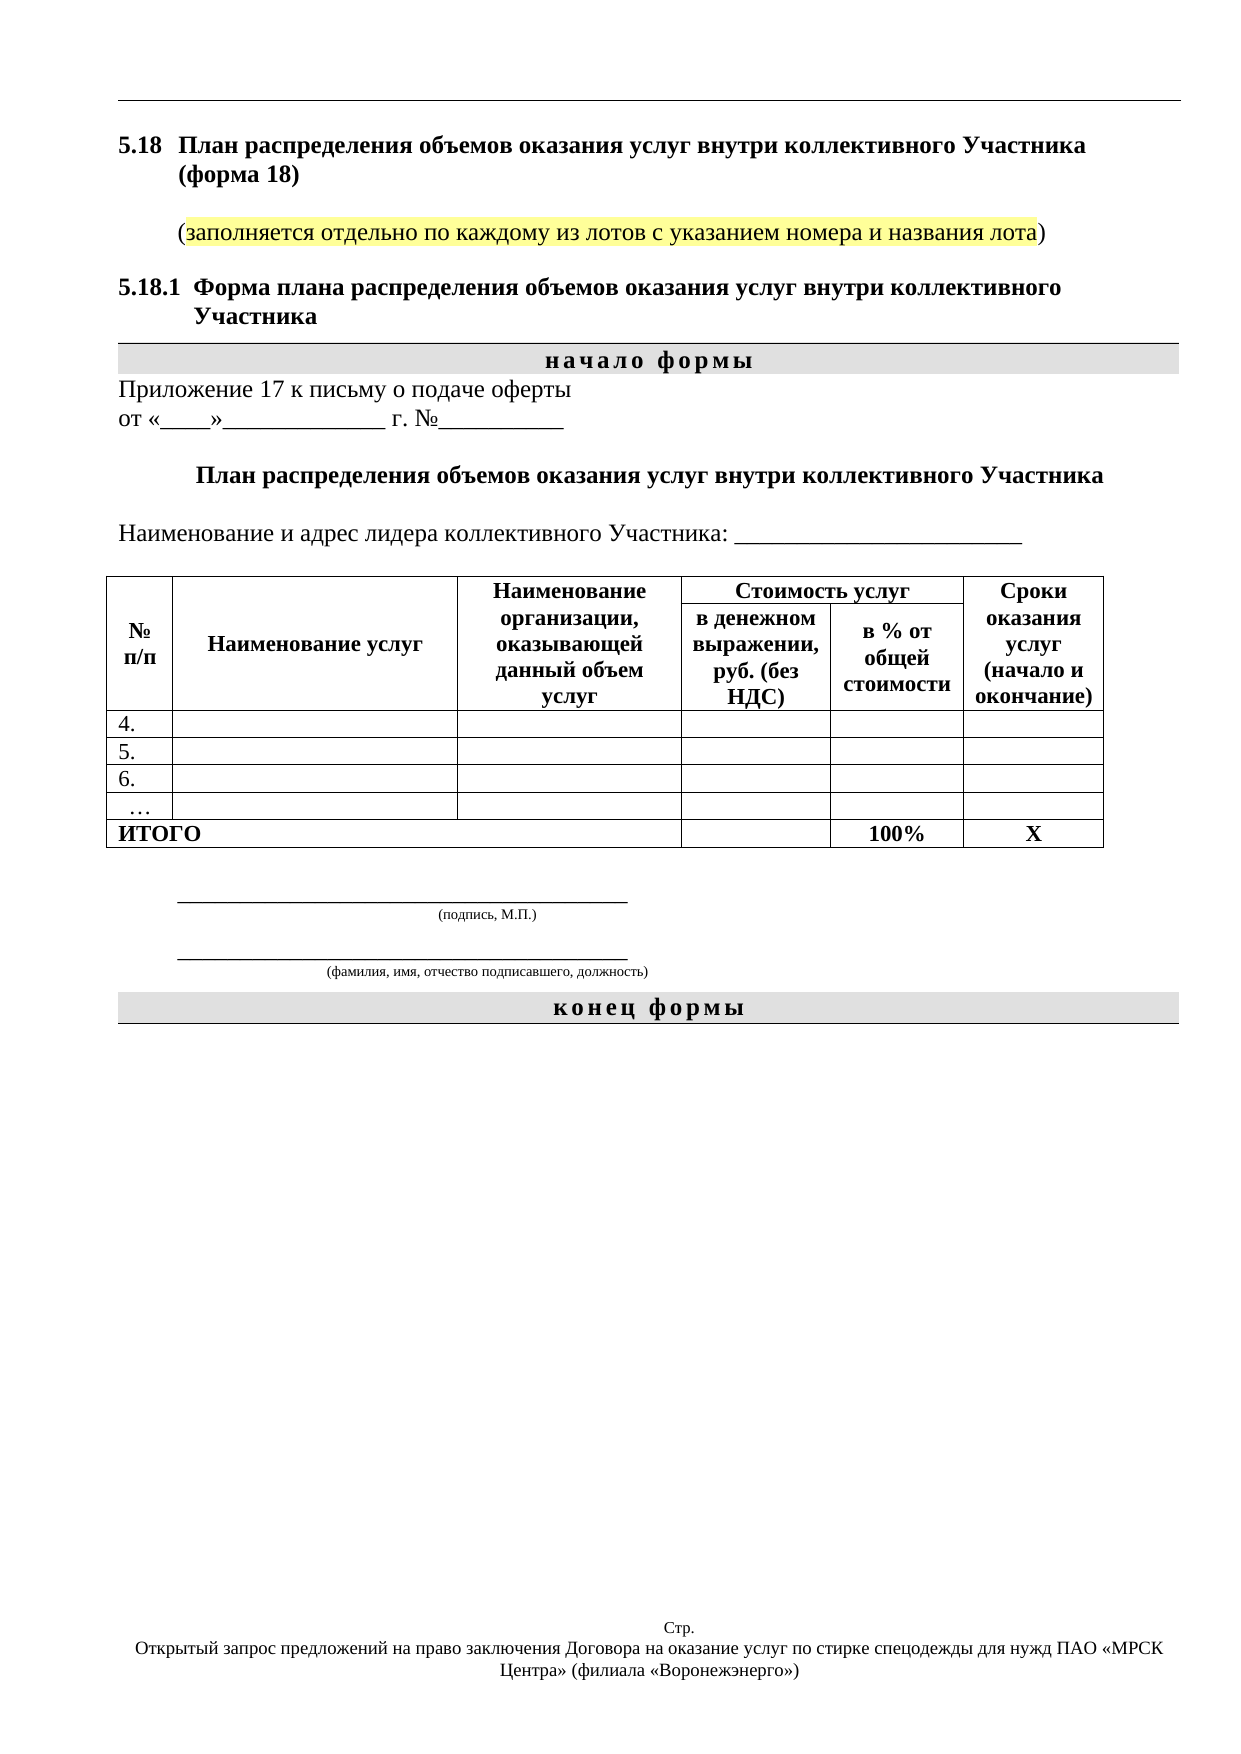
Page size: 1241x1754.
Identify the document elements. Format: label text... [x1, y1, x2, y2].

table_cell [107, 765, 172, 792]
table_cell [964, 765, 1103, 792]
table_cell [682, 738, 830, 764]
table_cell [831, 765, 963, 792]
table_cell [173, 793, 457, 819]
table_cell [107, 738, 172, 764]
table_cell [107, 711, 172, 737]
table_header Наименование организации, оказывающей данный объем услуг [458, 577, 681, 709]
table_cell Х [964, 820, 1103, 847]
table_cell [458, 793, 681, 819]
table_cell [964, 738, 1103, 764]
text начало формы [118, 344, 1179, 374]
table_cell ИТОГО [107, 820, 681, 847]
table_cell 100% [831, 820, 963, 847]
table_header Сроки оказания услуг (начало и окончание) [964, 577, 1103, 709]
table_cell … [107, 793, 172, 819]
table_cell [964, 793, 1103, 819]
table_cell [173, 765, 457, 792]
table_cell [458, 765, 681, 792]
table_cell [964, 711, 1103, 737]
table_header № п/п [107, 577, 172, 709]
table_cell в % от общей стоимости [831, 604, 963, 709]
table_cell [831, 711, 963, 737]
text ____________________________________ [118, 934, 1181, 963]
text ____________________________________ [118, 877, 1181, 906]
table_header Наименование услуг [173, 577, 457, 709]
table_cell [682, 820, 830, 847]
table_cell [831, 793, 963, 819]
text Приложение 17 к письму о подаче оферты от «____»_____________ г. №__________ [118, 374, 1181, 432]
table_cell [458, 711, 681, 737]
text (подпись, М.П.) [118, 906, 797, 934]
text План распределения объемов оказания услуг внутри коллективного Участника [118, 461, 1181, 489]
table_cell [682, 765, 830, 792]
text (фамилия, имя, отчество подписавшего, должность) [118, 963, 797, 992]
table_header Стоимость услуг [682, 577, 963, 603]
text Наименование и адрес лидера коллективного Участника: _______________________ [118, 518, 1181, 547]
table_cell [173, 711, 457, 737]
text конец формы [118, 992, 1179, 1023]
table_cell [682, 711, 830, 737]
table_cell [682, 793, 830, 819]
table_cell [173, 738, 457, 764]
table_cell [831, 738, 963, 764]
table_cell [458, 738, 681, 764]
subtitle План распределения объемов оказания услуг внутри коллективного Участника (форма 18) [118, 130, 1181, 188]
subtitle Форма плана распределения объемов оказания услуг внутри коллективного Участника [118, 272, 1181, 330]
table_cell в денежном выражении, руб. (без НДС) [682, 604, 830, 709]
